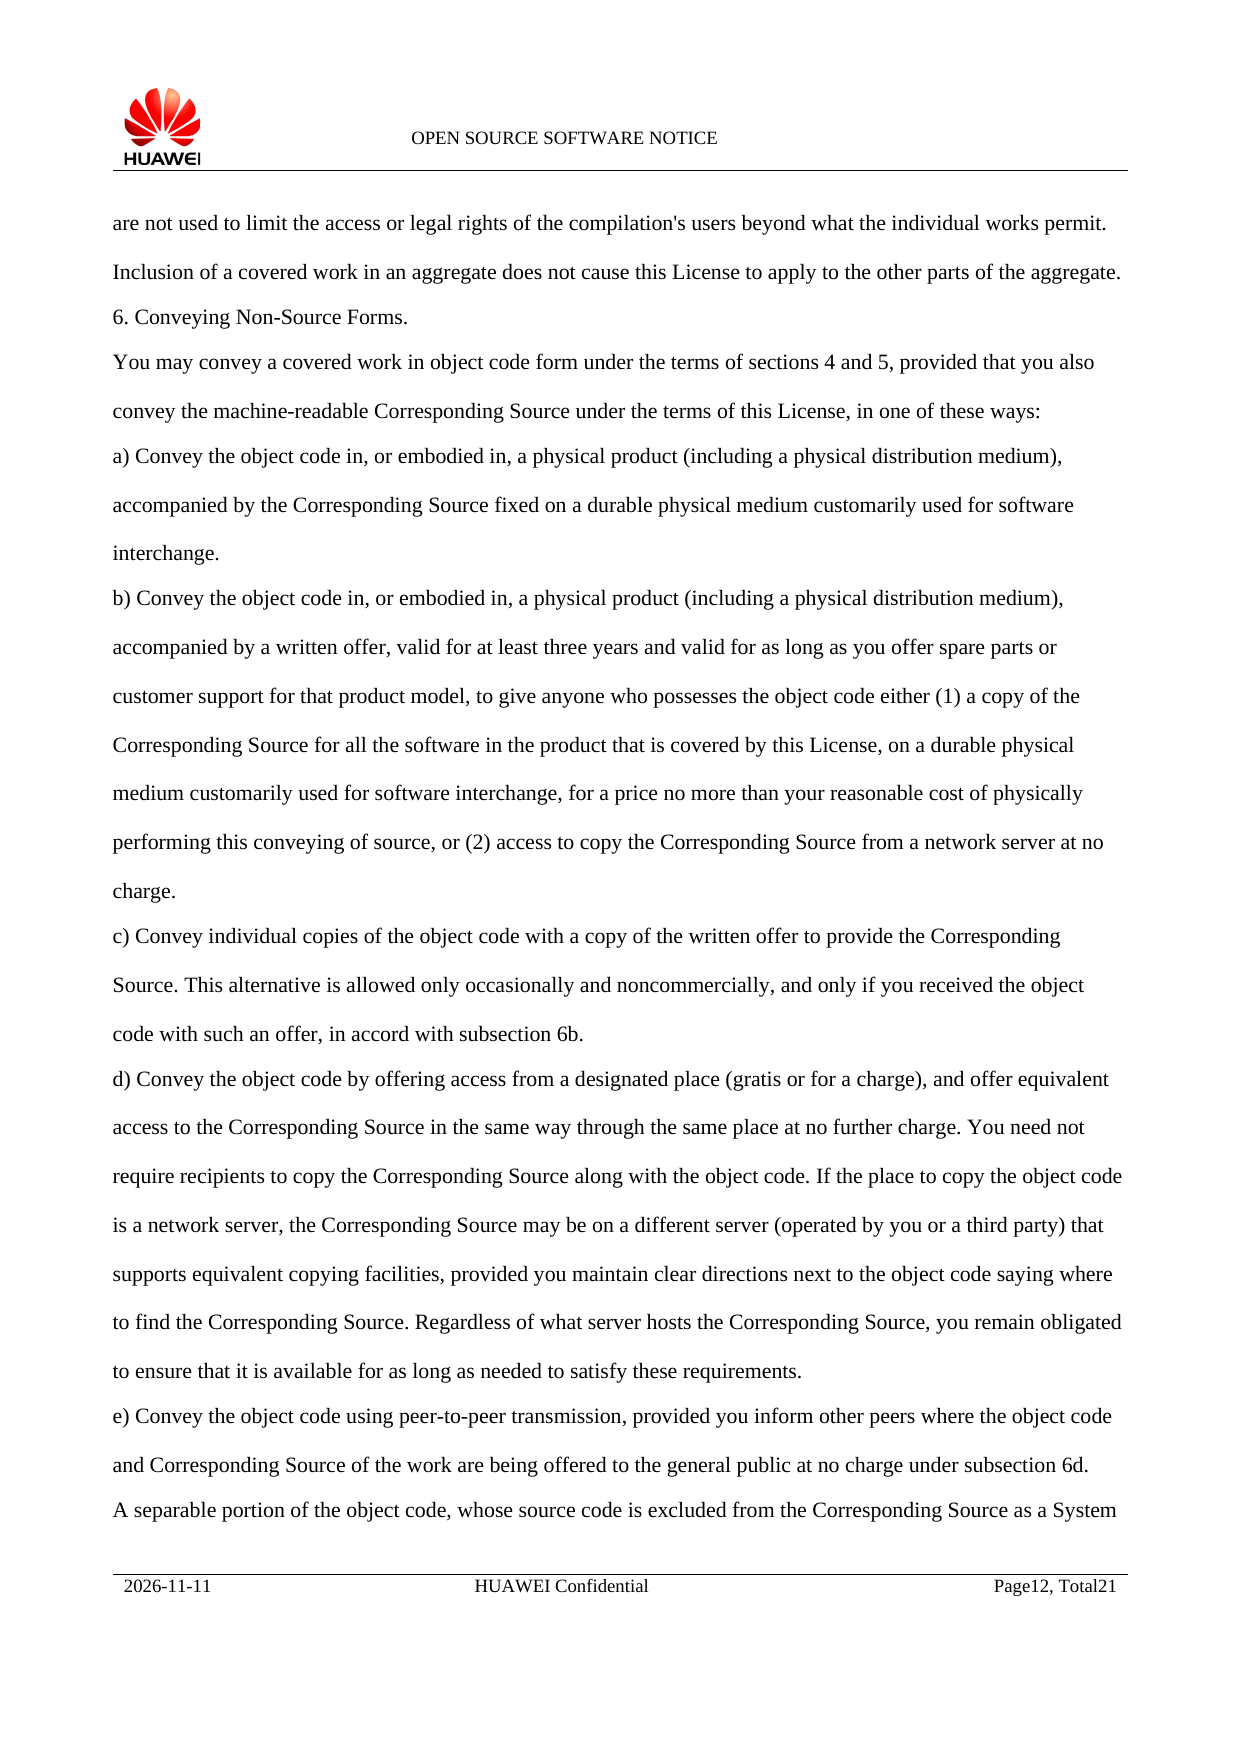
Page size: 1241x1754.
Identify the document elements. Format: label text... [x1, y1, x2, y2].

text 6. Conveying Non-Source Forms. [112, 300, 1128, 333]
text d) Convey the object code by offering access from a designated place (gratis or for a charge), and offer equivalent access to the Corresponding Source in the same way through the same place at no further charge. You need not require recipients to copy the Corresponding Source along with the object code. If the place to copy the object code is a network server, the Corresponding Source may be on a different server (operated by you or a third party) that supports equivalent copying facilities, provided you maintain clear directions next to the object code saying where to find the Corresponding Source. Regardless of what server hosts the Corresponding Source, you remain obligated to ensure that it is available for as long as needed to satisfy these requirements. [112, 1062, 1128, 1387]
text You may convey a covered work in object code form under the terms of sections 4 and 5, provided that you also convey the machine-readable Corresponding Source under the terms of this License, in one of these ways: [112, 345, 1128, 427]
text e) Convey the object code using peer-to-peer transmission, provided you inform other peers where the object code and Corresponding Source of the work are being offered to the general public at no charge under subsection 6d. [112, 1399, 1128, 1481]
text a) Convey the object code in, or embodied in, a physical product (including a physical distribution medium), accompanied by the Corresponding Source fixed on a durable physical medium customarily used for software interchange. [112, 439, 1128, 569]
picture [124, 88, 201, 165]
text b) Convey the object code in, or embodied in, a physical product (including a physical distribution medium), accompanied by a written offer, valid for at least three years and valid for as long as you offer spare parts or customer support for that product model, to give anyone who possesses the object code either (1) a copy of the Corresponding Source for all the software in the product that is covered by this License, on a durable physical medium customarily used for software interchange, for a price no more than your reasonable cost of physically performing this conveying of source, or (2) access to copy the Corresponding Source from a network server at no charge. [112, 582, 1128, 907]
text c) Convey individual copies of the object code with a copy of the written offer to provide the Corresponding Source. This alternative is allowed only occasionally and noncommercially, and only if you received the object code with such an offer, in accord with subsection 6b. [112, 919, 1128, 1049]
